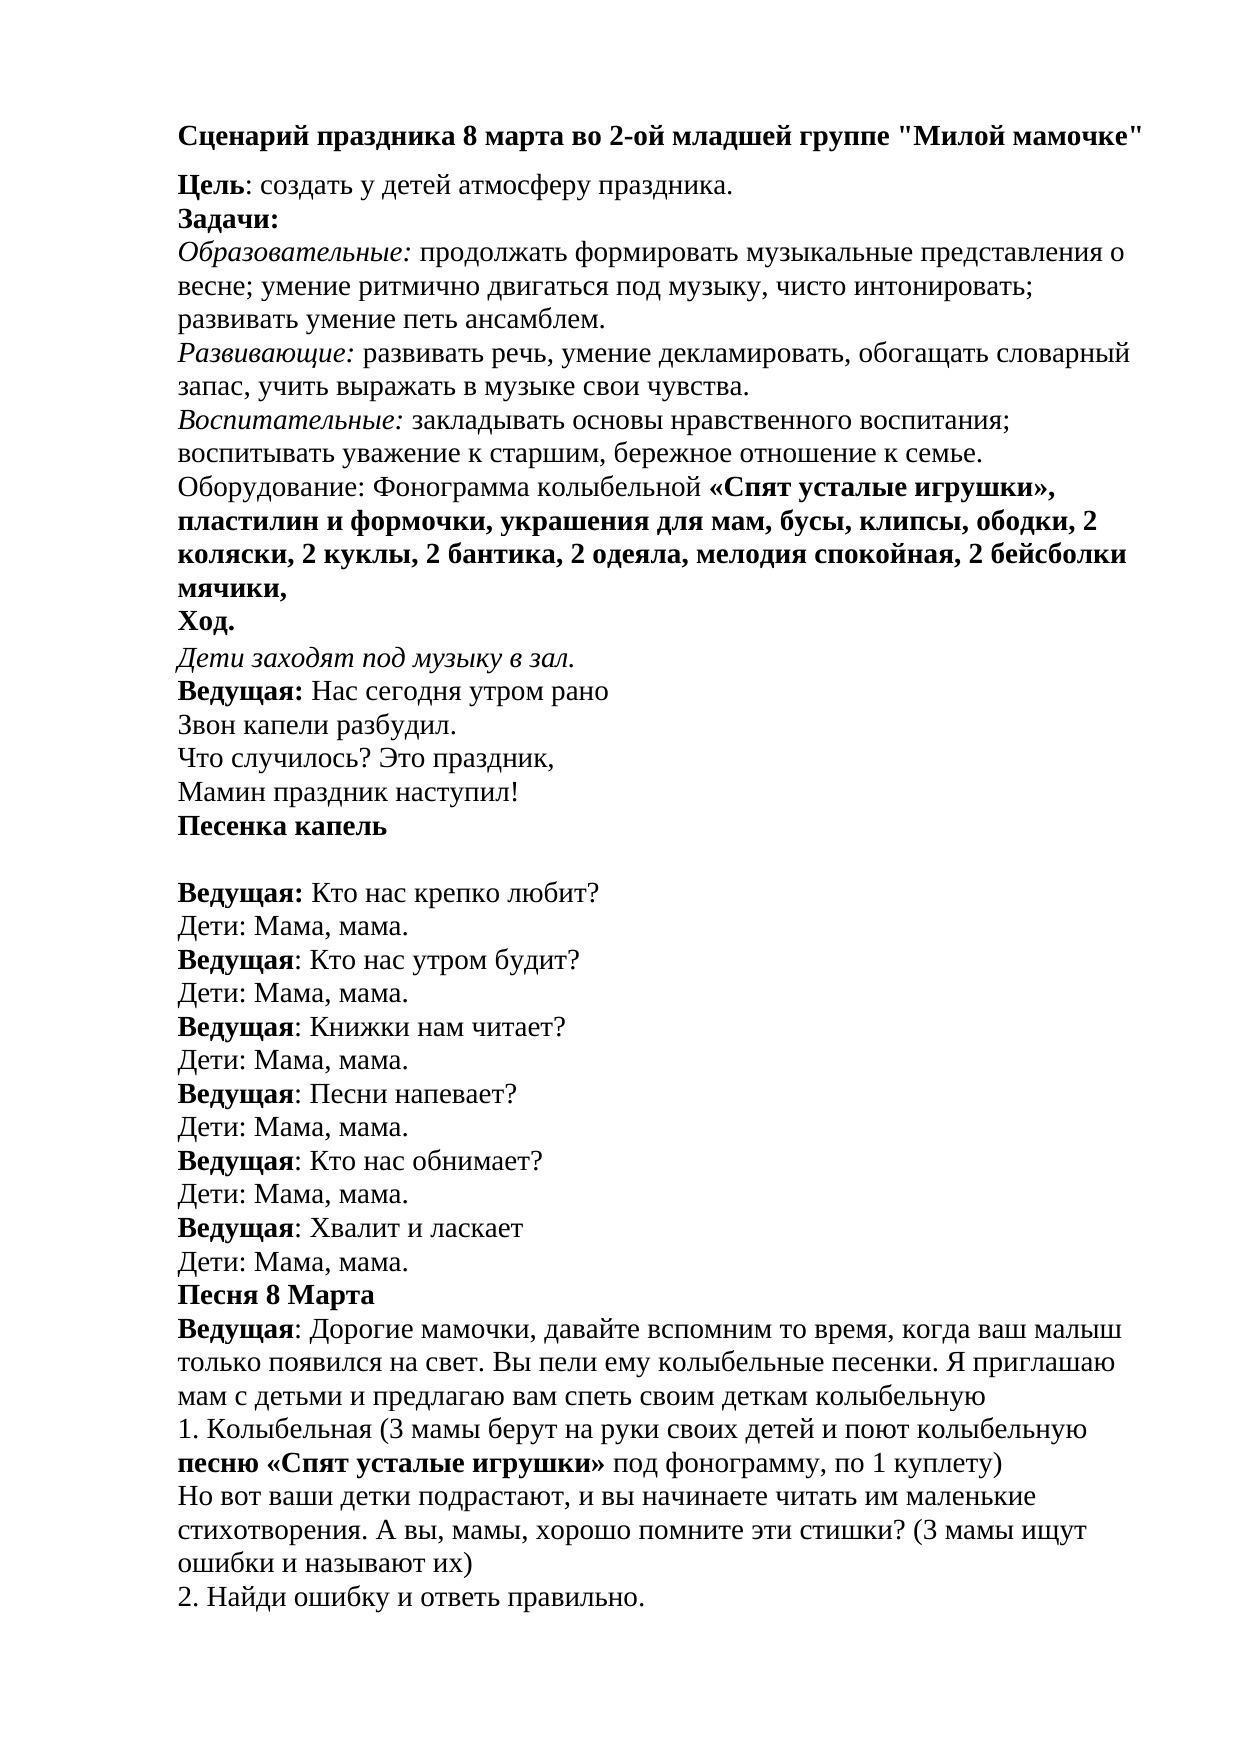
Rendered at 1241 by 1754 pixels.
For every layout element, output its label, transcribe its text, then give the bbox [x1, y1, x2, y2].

text Ход. [177, 603, 1152, 637]
text Дети заходят под музыку в зал. Ведущая: Нас сегодня утром рано Звон капели разбудил. Что случилось? Это праздник, Мамин праздник наступил! [177, 640, 1152, 808]
text Оборудование: Фонограмма колыбельной «Спят усталые игрушки», пластилин и формочки, украшения для мам, бусы, клипсы, ободки, 2 коляски, 2 куклы, 2 бантика, 2 одеяла, мелодия спокойная, 2 бейсболки мячики, [287, 469, 1152, 603]
text Цель: создать у детей атмосферу праздника. Задачи: Образовательные: продолжать формировать музыкальные представления о весне; умение ритмично двигаться под музыку, чисто интонировать; развивать умение петь ансамблем. Развивающие: развивать речь, умение декламировать, обогащать словарный запас, учить выражать в музыке свои чувства. Воспитательные: закладывать основы нравственного воспитания; воспитывать уважение к старшим, бережное отношение к семье. [177, 167, 1152, 469]
text Сценарий праздника 8 марта во 2-ой младшей группе "Милой мамочке" [177, 118, 1152, 152]
